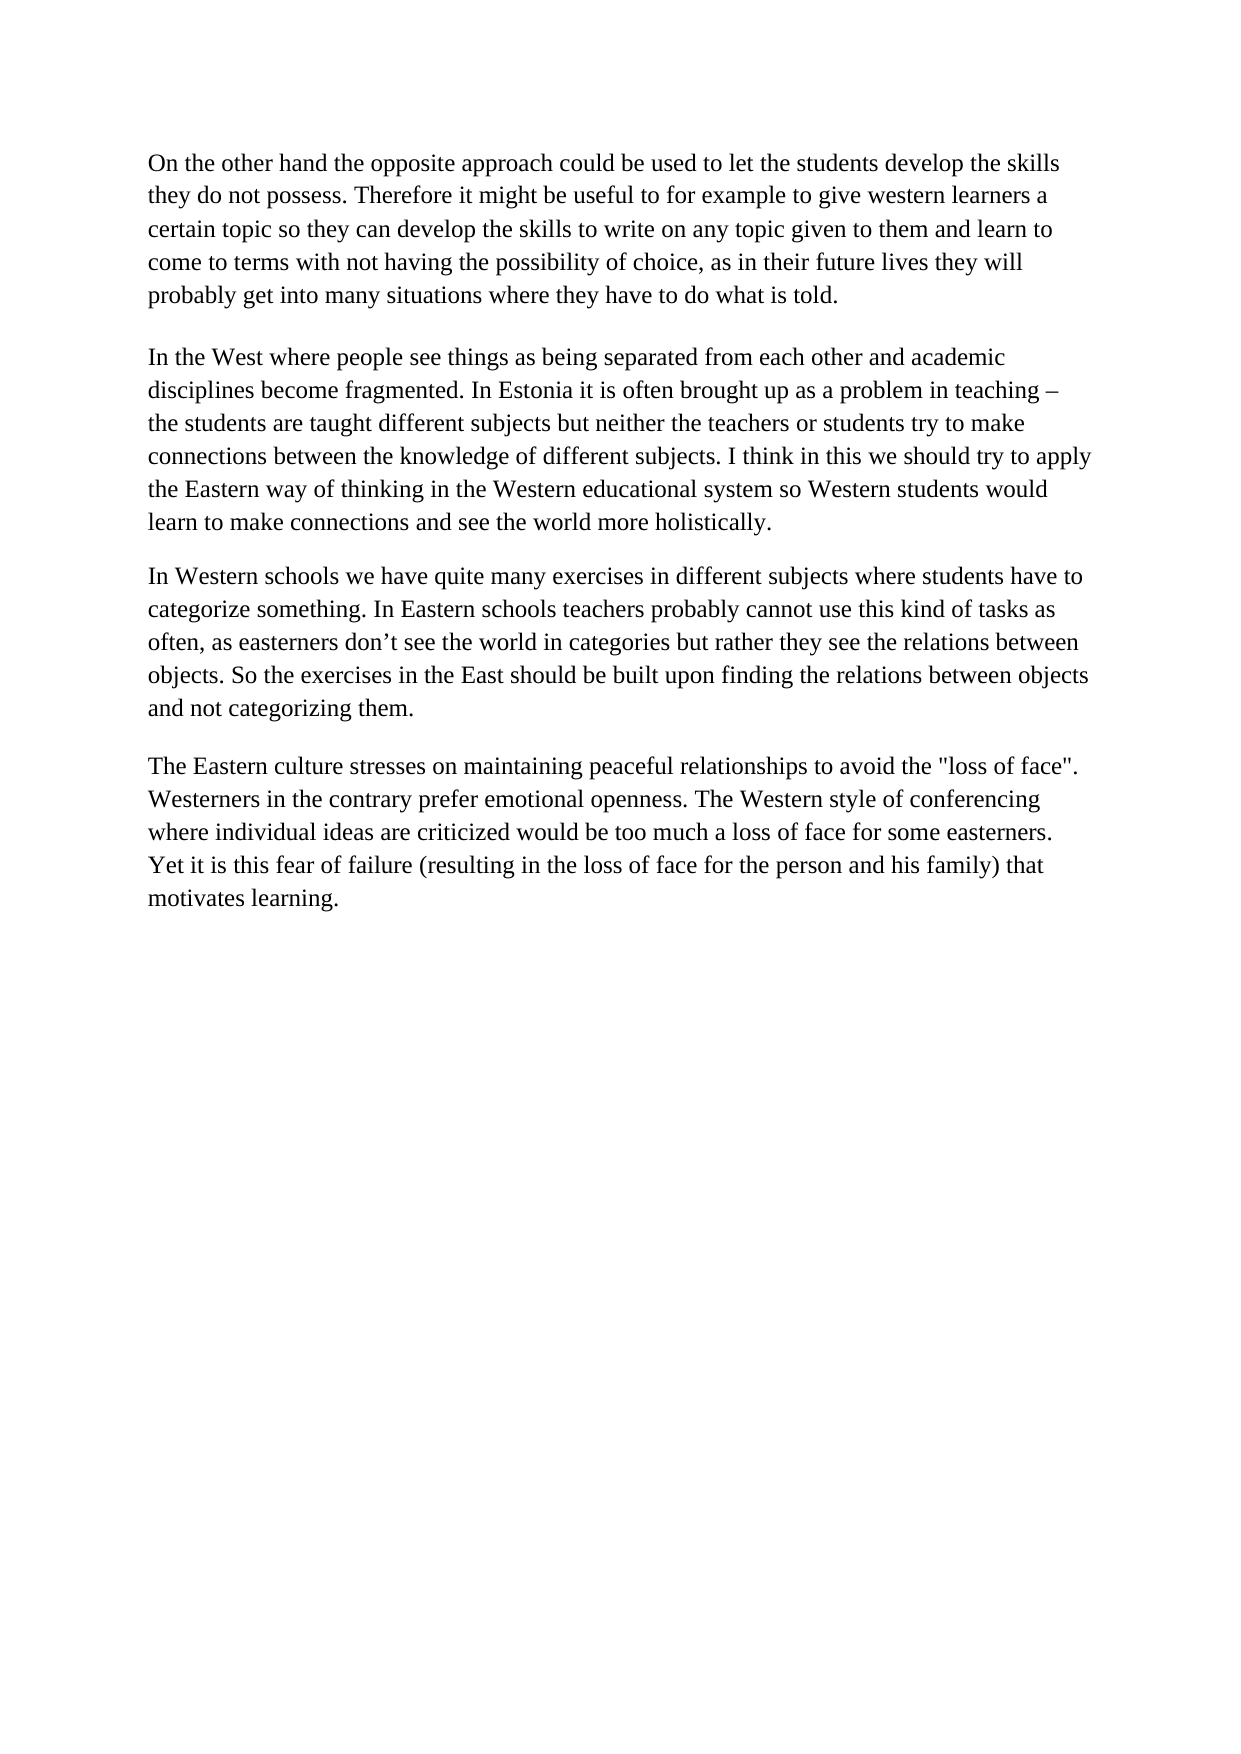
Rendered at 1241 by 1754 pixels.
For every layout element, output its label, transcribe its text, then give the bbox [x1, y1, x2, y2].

subtitle The Eastern culture stresses on maintaining peaceful relationships to avoid the "loss of face". Westerners in the contrary prefer emotional openness. The Western style of conferencing where individual ideas are criticized would be too much a loss of face for some easterners. Yet it is this fear of failure (resulting in the loss of face for the person and his family) that motivates learning. [148, 751, 1093, 912]
text In the West where people see things as being separated from each other and academic disciplines become fragmented. In Estonia it is often brought up as a problem in teaching – the students are taught different subjects but neither the teachers or students try to make connections between the knowledge of different subjects. I think in this we should try to apply the Eastern way of thinking in the Western educational system so Western students would learn to make connections and see the world more holistically. [148, 342, 1093, 536]
text In Western schools we have quite many exercises in different subjects where students have to categorize something. In Eastern schools teachers probably cannot use this kind of tasks as often, as easterners don’t see the world in categories but rather they see the relations between objects. So the exercises in the East should be built upon finding the relations between objects and not categorizing them. [148, 561, 1093, 722]
subtitle On the other hand the opposite approach could be used to let the students develop the skills they do not possess. Therefore it might be useful to for example to give western learners a certain topic so they can develop the skills to write on any topic given to them and learn to come to terms with not having the possibility of choice, as in their future lives they will probably get into many situations where they have to do what is told. [148, 148, 1093, 308]
